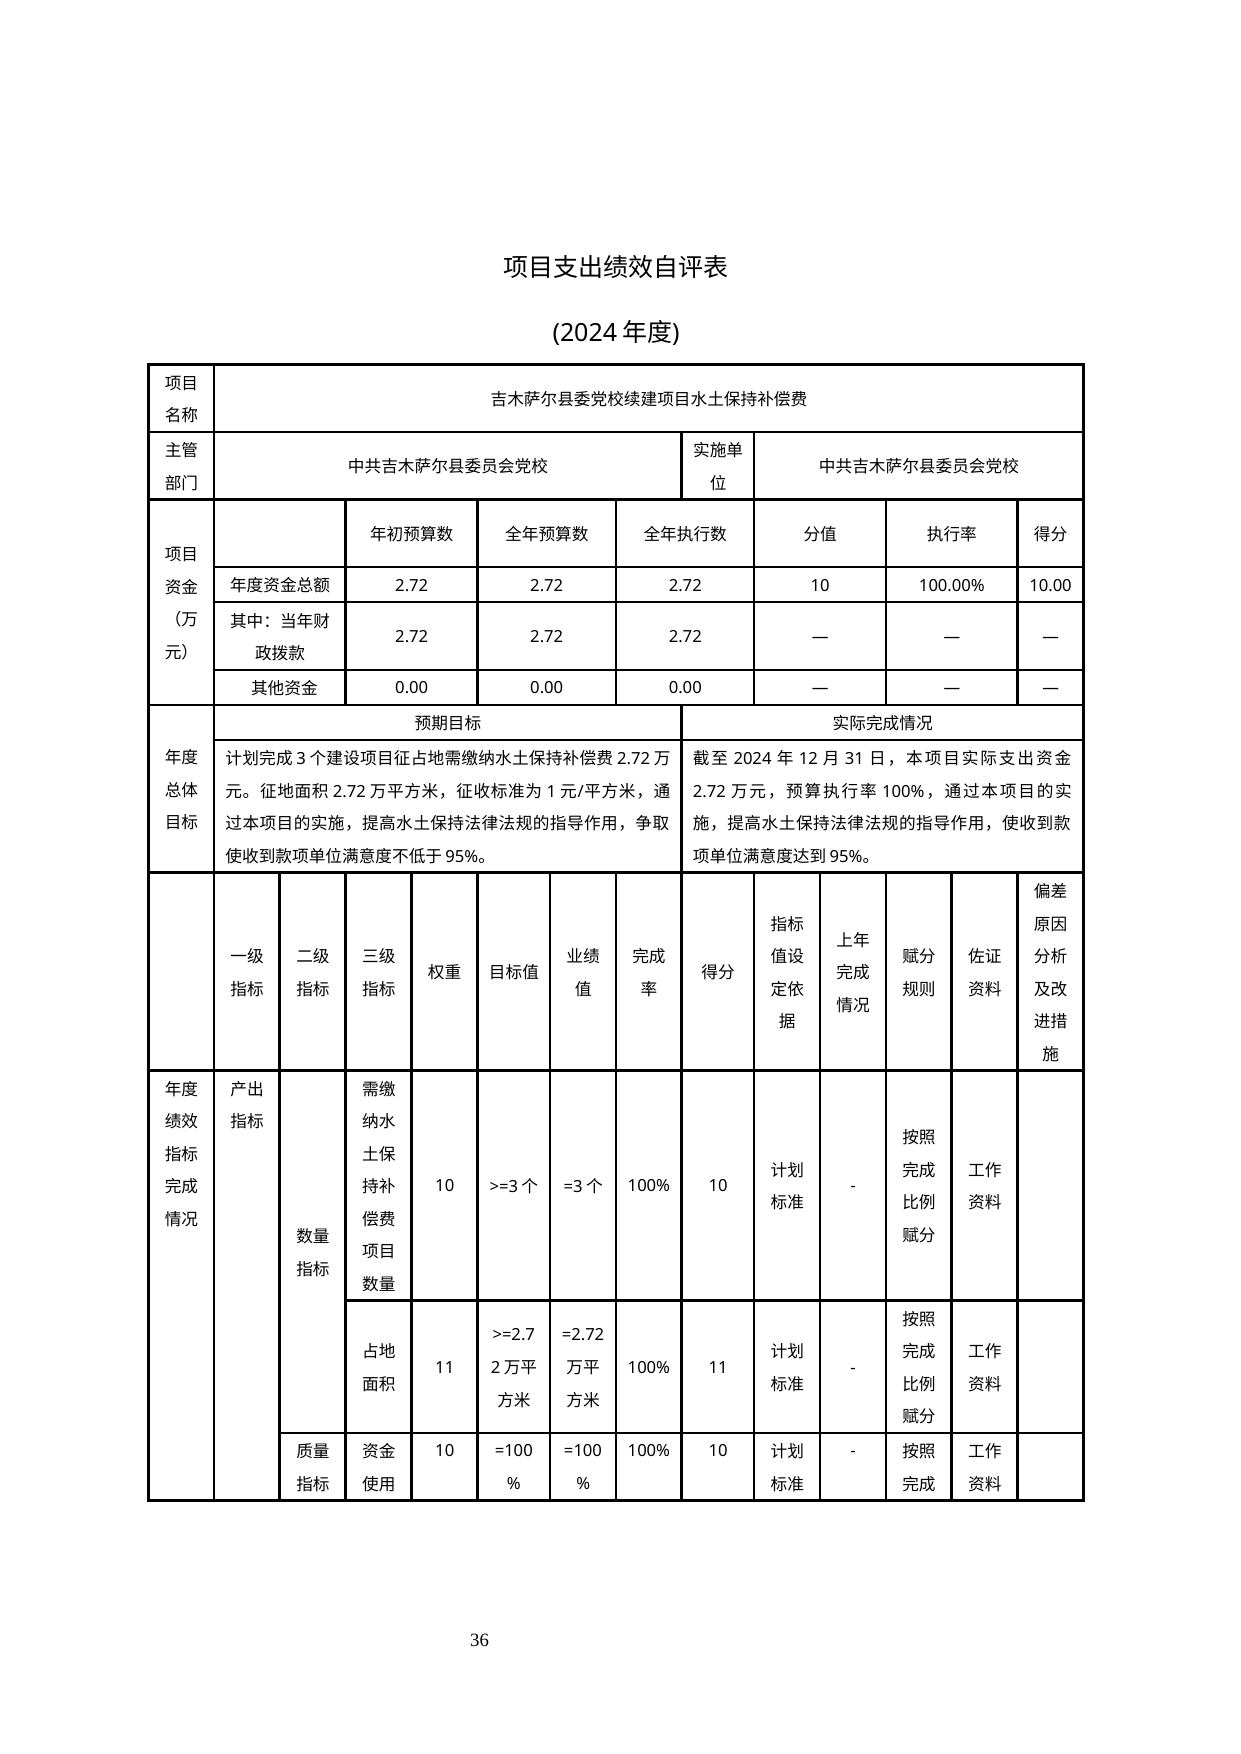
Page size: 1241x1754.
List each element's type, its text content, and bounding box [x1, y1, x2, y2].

table_cell 按照完成比例赋分 [887, 1434, 950, 1499]
table_cell 需缴纳水土保持补偿费项目数量 [347, 1072, 410, 1299]
table_cell 100% [617, 1072, 680, 1299]
table_cell 计划标准 [755, 1434, 819, 1499]
table_cell 2.72 [347, 603, 476, 668]
table_cell 年度资金总额 [215, 568, 344, 601]
table_cell =2.72万平方米 [551, 1302, 615, 1432]
table_cell 0.00 [479, 671, 615, 703]
table_cell 中共吉木萨尔县委员会党校 [755, 433, 1082, 498]
table_cell 工作资料 [953, 1434, 1016, 1499]
table_cell 主管部门 [150, 433, 213, 498]
table_cell 分值 [755, 501, 885, 566]
table_cell — [755, 671, 885, 703]
table_cell 数量指标 [281, 1072, 344, 1432]
table_cell 产出指标 [215, 1072, 278, 1499]
table_cell 11 [683, 1302, 753, 1432]
table_cell =100% [479, 1434, 549, 1499]
table_cell [215, 501, 344, 566]
table_cell - [821, 1302, 885, 1432]
table_cell 0.00 [617, 671, 753, 703]
table_cell [150, 874, 213, 1069]
table_cell 11 [413, 1302, 476, 1432]
table_cell 全年执行数 [617, 501, 753, 566]
table_cell — [755, 603, 885, 668]
table_cell [1019, 1434, 1082, 1499]
table_cell 2.72 [617, 568, 753, 601]
table_cell 其他资金 [215, 671, 344, 703]
table_cell 二级指标 [281, 874, 344, 1069]
table_cell 项目名称 [150, 366, 213, 431]
table_cell 2.72 [479, 603, 615, 668]
table_cell 指标值设定依据 [755, 874, 819, 1069]
table_cell - [821, 1072, 885, 1299]
table_cell 计划标准 [755, 1072, 819, 1299]
table_cell 得分 [1019, 501, 1082, 566]
table_cell 全年预算数 [479, 501, 615, 566]
table_cell 工作资料 [953, 1072, 1016, 1299]
table_cell 实际完成情况 [683, 706, 1082, 739]
table_cell 权重 [413, 874, 476, 1069]
table_cell 完成率 [617, 874, 680, 1069]
table_cell =3个 [551, 1072, 615, 1299]
table_cell >=3个 [479, 1072, 549, 1299]
table_cell 2.72 [479, 568, 615, 601]
table_cell (2024年度) [148, 298, 1083, 363]
table_cell 预期目标 [215, 706, 680, 739]
table_cell 计划标准 [755, 1302, 819, 1432]
table_cell 实施单位 [683, 433, 753, 498]
table_cell 计划完成3个建设项目征占地需缴纳水土保持补偿费2.72万元。征地面积2.72万平方米，征收标准为1元/平方米，通过本项目的实施，提高水土保持法律法规的指导作用，争取使收到款项单位满意度不低于95%。 [215, 741, 680, 871]
table_cell 截至2024年12月31日，本项目实际支出资金2.72万元，预算执行率100%，通过本项目的实施，提高水土保持法律法规的指导作用，使收到款项单位满意度达到95%。 [683, 741, 1082, 871]
table_cell 三级指标 [347, 874, 410, 1069]
table_cell 10 [755, 568, 885, 601]
table_cell 0.00 [347, 671, 476, 703]
table_cell 上年完成情况 [821, 874, 885, 1069]
table_cell 中共吉木萨尔县委员会党校 [215, 433, 680, 498]
table_cell 得分 [683, 874, 753, 1069]
table_cell 10 [413, 1434, 476, 1499]
table_cell [1019, 1302, 1082, 1432]
table_cell 目标值 [479, 874, 549, 1069]
table_cell =100% [551, 1434, 615, 1499]
table_cell 10.00 [1019, 568, 1082, 601]
table_cell 年度绩效指标完成情况 [150, 1072, 213, 1499]
table_cell 业绩值 [551, 874, 615, 1069]
table_cell 2.72 [617, 603, 753, 668]
table_cell 赋分规则 [887, 874, 950, 1069]
table_cell — [887, 603, 1016, 668]
table_cell 10 [683, 1072, 753, 1299]
table_cell — [1019, 603, 1082, 668]
table_header 项目支出绩效自评表 [148, 233, 1083, 298]
table_cell 100% [617, 1302, 680, 1432]
table_cell 吉木萨尔县委党校续建项目水土保持补偿费 [215, 366, 1082, 431]
table_cell 100% [617, 1434, 680, 1499]
table_cell 年度总体目标 [150, 706, 213, 871]
table_cell 按照完成比例赋分 [887, 1302, 950, 1432]
table_cell >=2.72万平方米 [479, 1302, 549, 1432]
table_cell - [821, 1434, 885, 1499]
table_cell 资金使用合规率 [347, 1434, 410, 1499]
table_cell 年初预算数 [347, 501, 476, 566]
table_cell 工作资料 [953, 1302, 1016, 1432]
table_cell 100.00% [887, 568, 1016, 601]
table_cell — [1019, 671, 1082, 703]
table_cell 执行率 [887, 501, 1016, 566]
table_cell [1019, 1072, 1082, 1299]
table_cell 佐证资料 [953, 874, 1016, 1069]
table_cell 其中：当年财政拨款 [215, 603, 344, 668]
table_cell 质量指标 [281, 1434, 344, 1499]
table_cell 2.72 [347, 568, 476, 601]
table_cell 偏差原因分析及改进措施 [1019, 874, 1082, 1069]
table_cell 项目资金（万元） [150, 501, 213, 703]
table_cell 10 [683, 1434, 753, 1499]
table_cell 占地面积 [347, 1302, 410, 1432]
table_cell 一级指标 [215, 874, 278, 1069]
table_cell 10 [413, 1072, 476, 1299]
table_cell 按照完成比例赋分 [887, 1072, 950, 1299]
table_cell — [887, 671, 1016, 703]
